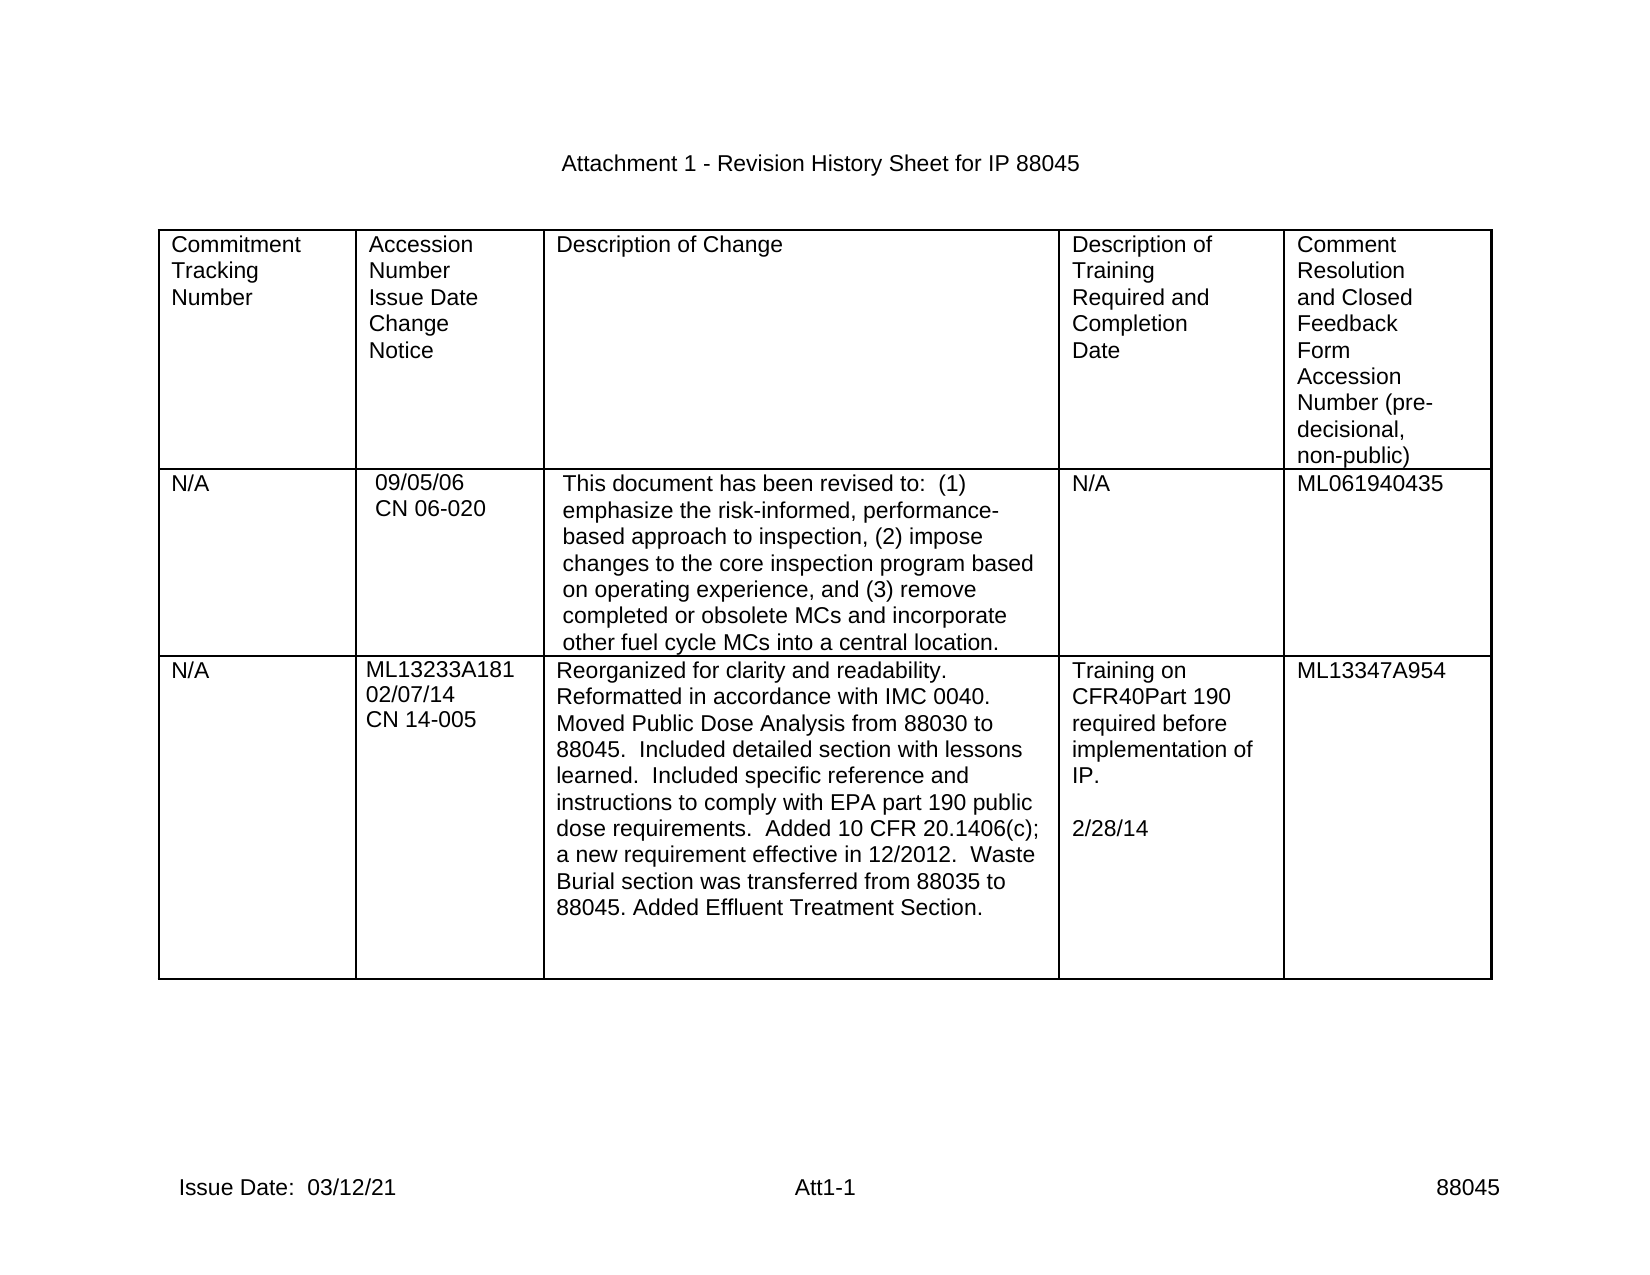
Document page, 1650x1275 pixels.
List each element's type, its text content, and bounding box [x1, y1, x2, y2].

table_header Commitment Tracking Number [160, 231, 355, 468]
table_header Description of Training Required and Completion Date [1060, 231, 1283, 468]
table_cell N/A [160, 470, 355, 655]
table_cell ML13347A954 [1285, 657, 1490, 978]
table_cell 09/05/06 CN 06-020 [357, 470, 543, 655]
table_header Accession Number Issue Date Change Notice [357, 231, 543, 468]
text Attachment 1 - Revision History Sheet for IP 88045 [178, 150, 1462, 176]
table_cell N/A [160, 657, 355, 978]
table_cell N/A [1060, 470, 1283, 655]
table_cell ML061940435 [1285, 470, 1490, 655]
table_cell ML13233A181 02/07/14 CN 14-005 [357, 657, 543, 978]
table_header Comment Resolution and Closed Feedback Form Accession Number (pre-decisional, non-public) [1285, 231, 1490, 468]
table_cell Training on CFR40Part 190 required before implementation of IP. 2/28/14 [1060, 657, 1283, 978]
table_cell Reorganized for clarity and readability. Reformatted in accordance with IMC 0040. Moved Public Dose Analysis from 88030 to 88045. Included detailed section with lessons learned. Included specific reference and instructions to comply with EPA part 190 public dose requirements. Added 10 CFR 20.1406(c); a new requirement effective in 12/2012. Waste Burial section was transferred from 88035 to 88045. Added Effluent Treatment Section. [545, 657, 1058, 978]
table_header Description of Change [545, 231, 1058, 468]
table_cell This document has been revised to: (1) emphasize the risk-informed, performance-based approach to inspection, (2) impose changes to the core inspection program based on operating experience, and (3) remove completed or obsolete MCs and incorporate other fuel cycle MCs into a central location. [545, 470, 1058, 655]
